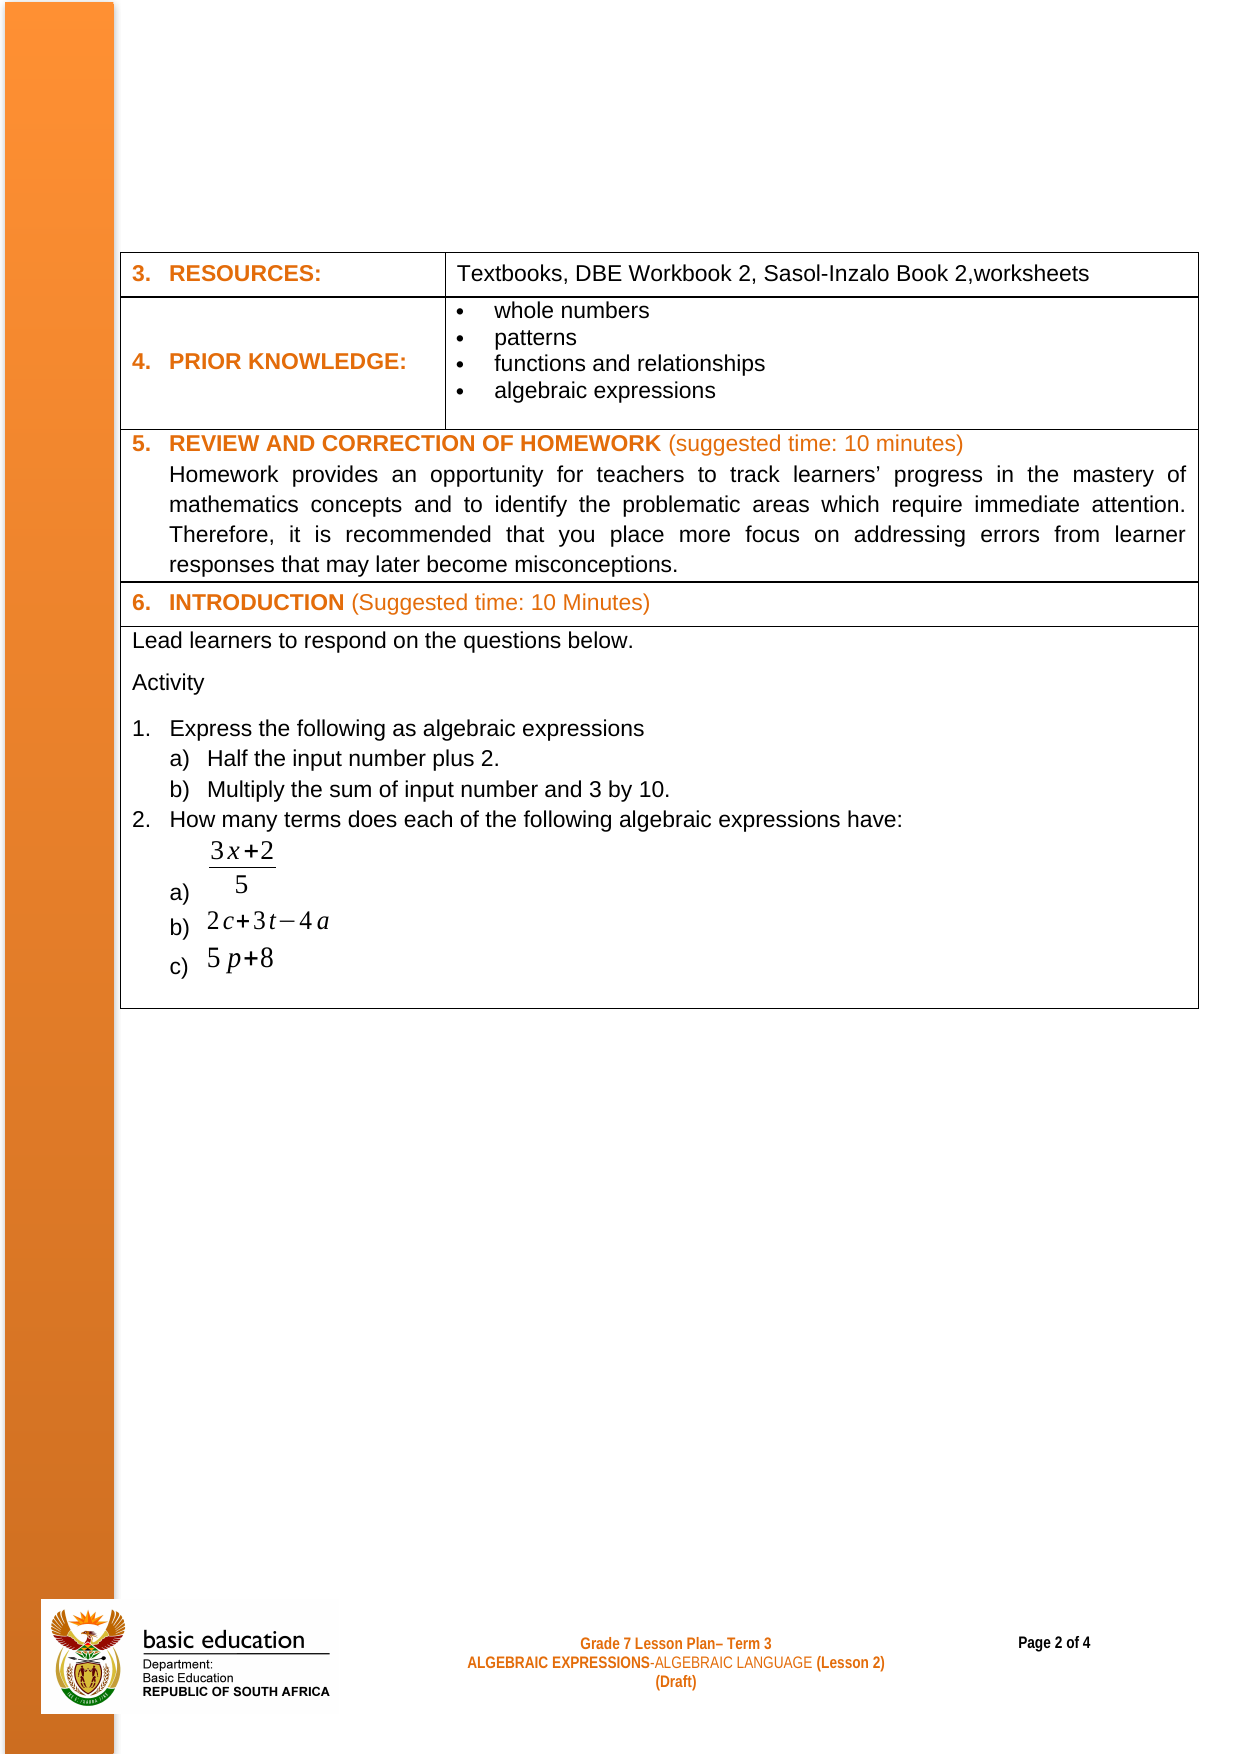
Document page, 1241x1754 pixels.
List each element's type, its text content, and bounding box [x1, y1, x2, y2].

picture [41, 1599, 339, 1714]
table_cell INTRODUCTION (Suggested time: 10 Minutes) [121, 583, 1198, 626]
table_header RESOURCES: [121, 253, 445, 296]
table_cell PRIOR KNOWLEDGE: [121, 298, 445, 429]
table_cell REVIEW AND CORRECTION OF HOMEWORK (suggested time: 10 minutes) Homework provides an opportunity for teachers to track learners’ progress in the mastery of mathematics concepts and to identify the problematic areas which require immediate attention. Therefore, it is recommended that you place more focus on addressing errors from learner responses that may later become misconceptions. [121, 430, 1198, 581]
table_cell Lead learners to respond on the questions below. Activity Express the following as algebraic expressions Half the input number plus 2. Multiply the sum of input number and 3 by 10. How many terms does each of the following algebraic expressions have: [121, 627, 1198, 1008]
table_header Textbooks, DBE Workbook 2, Sasol-Inzalo Book 2,worksheets [446, 253, 1198, 296]
table_cell whole numbers patterns functions and relationships algebraic expressions [446, 298, 1198, 429]
